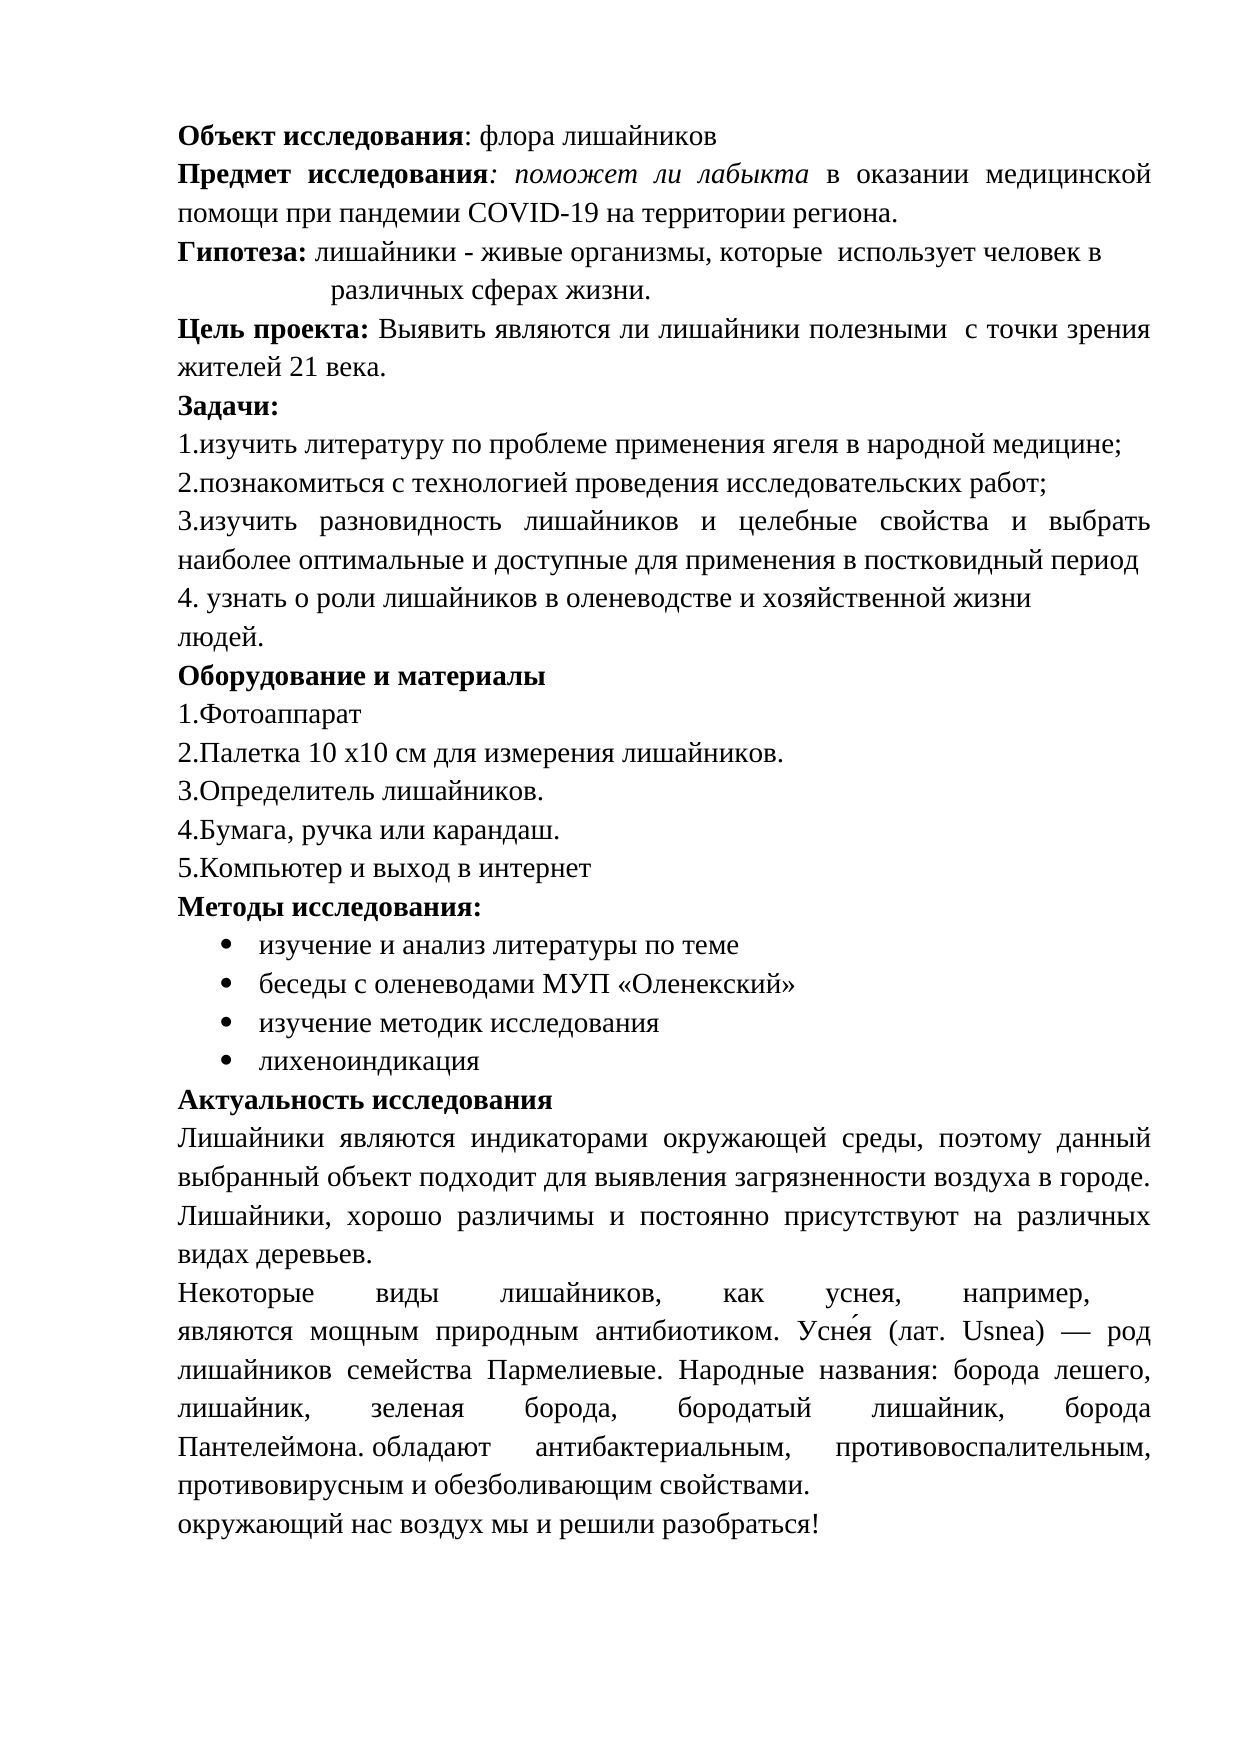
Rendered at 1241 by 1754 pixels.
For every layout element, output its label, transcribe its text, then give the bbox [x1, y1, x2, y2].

text Некоторые виды лишайников, как уснея, например, являются мощным природным антибиотиком. Усне́я (лат. Usnea) — род лишайников семейства Пармелиевые. Народные названия: борода лешего, лишайник, зеленая борода, бородатый лишайник, борода Пантелеймона. обладают антибактериальным, противовоспалительным, противовирусным и обезболивающим свойствами. [177, 1275, 1152, 1501]
text 4.Бумага, ручка или карандаш. [177, 812, 1152, 845]
list изучение методик исследования [221, 1005, 1152, 1038]
text Задачи: [177, 388, 1152, 421]
text 2.Палетка 10 х10 см для измерения лишайников. [177, 735, 1152, 768]
list лихеноиндикация [221, 1043, 1152, 1077]
text 4. узнать о роли лишайников в оленеводстве и хозяйственной жизни [177, 581, 1152, 614]
text 3.изучить разновидность лишайников и целебные свойства и выбрать наиболее оптимальные и доступные для применения в постковидный период [177, 503, 1152, 576]
text Гипотеза: лишайники - живые организмы, которые использует человек в [177, 234, 1152, 267]
text Предмет исследования: поможет ли лабыкта в оказании медицинской помощи при пандемии COVID-19 на территории региона. [177, 157, 1152, 229]
text 3.Определитель лишайников. [177, 773, 1152, 807]
text различных сферах жизни. [177, 272, 1152, 306]
text Лишайники являются индикаторами окружающей среды, поэтому данный выбранный объект подходит для выявления загрязненности воздуха в городе. Лишайники, хорошо различимы и постоянно присутствуют на различных видах деревьев. [177, 1121, 1152, 1270]
text окружающий нас воздух мы и решили разобраться! [177, 1506, 1152, 1539]
text 1.изучить литературу по проблеме применения ягеля в народной медицине; [177, 426, 1152, 460]
text 2.познакомиться с технологией проведения исследовательских работ; [177, 465, 1152, 498]
text людей. [177, 619, 1152, 653]
text Цель проекта: Выявить являются ли лишайники полезными с точки зрения жителей 21 века. [177, 311, 1152, 383]
list беседы с оленеводами МУП «Оленекский» [221, 966, 1152, 1000]
text 1.Фотоаппарат [177, 696, 1152, 730]
text Методы исследования: [177, 889, 1152, 922]
text Объект исследования: флора лишайников [177, 118, 1152, 152]
text 5.Компьютер и выход в интернет [177, 850, 1152, 884]
list изучение и анализ литературы по теме [221, 927, 1152, 961]
text Оборудование и материалы [177, 658, 1152, 691]
text Актуальность исследования [177, 1082, 1152, 1116]
